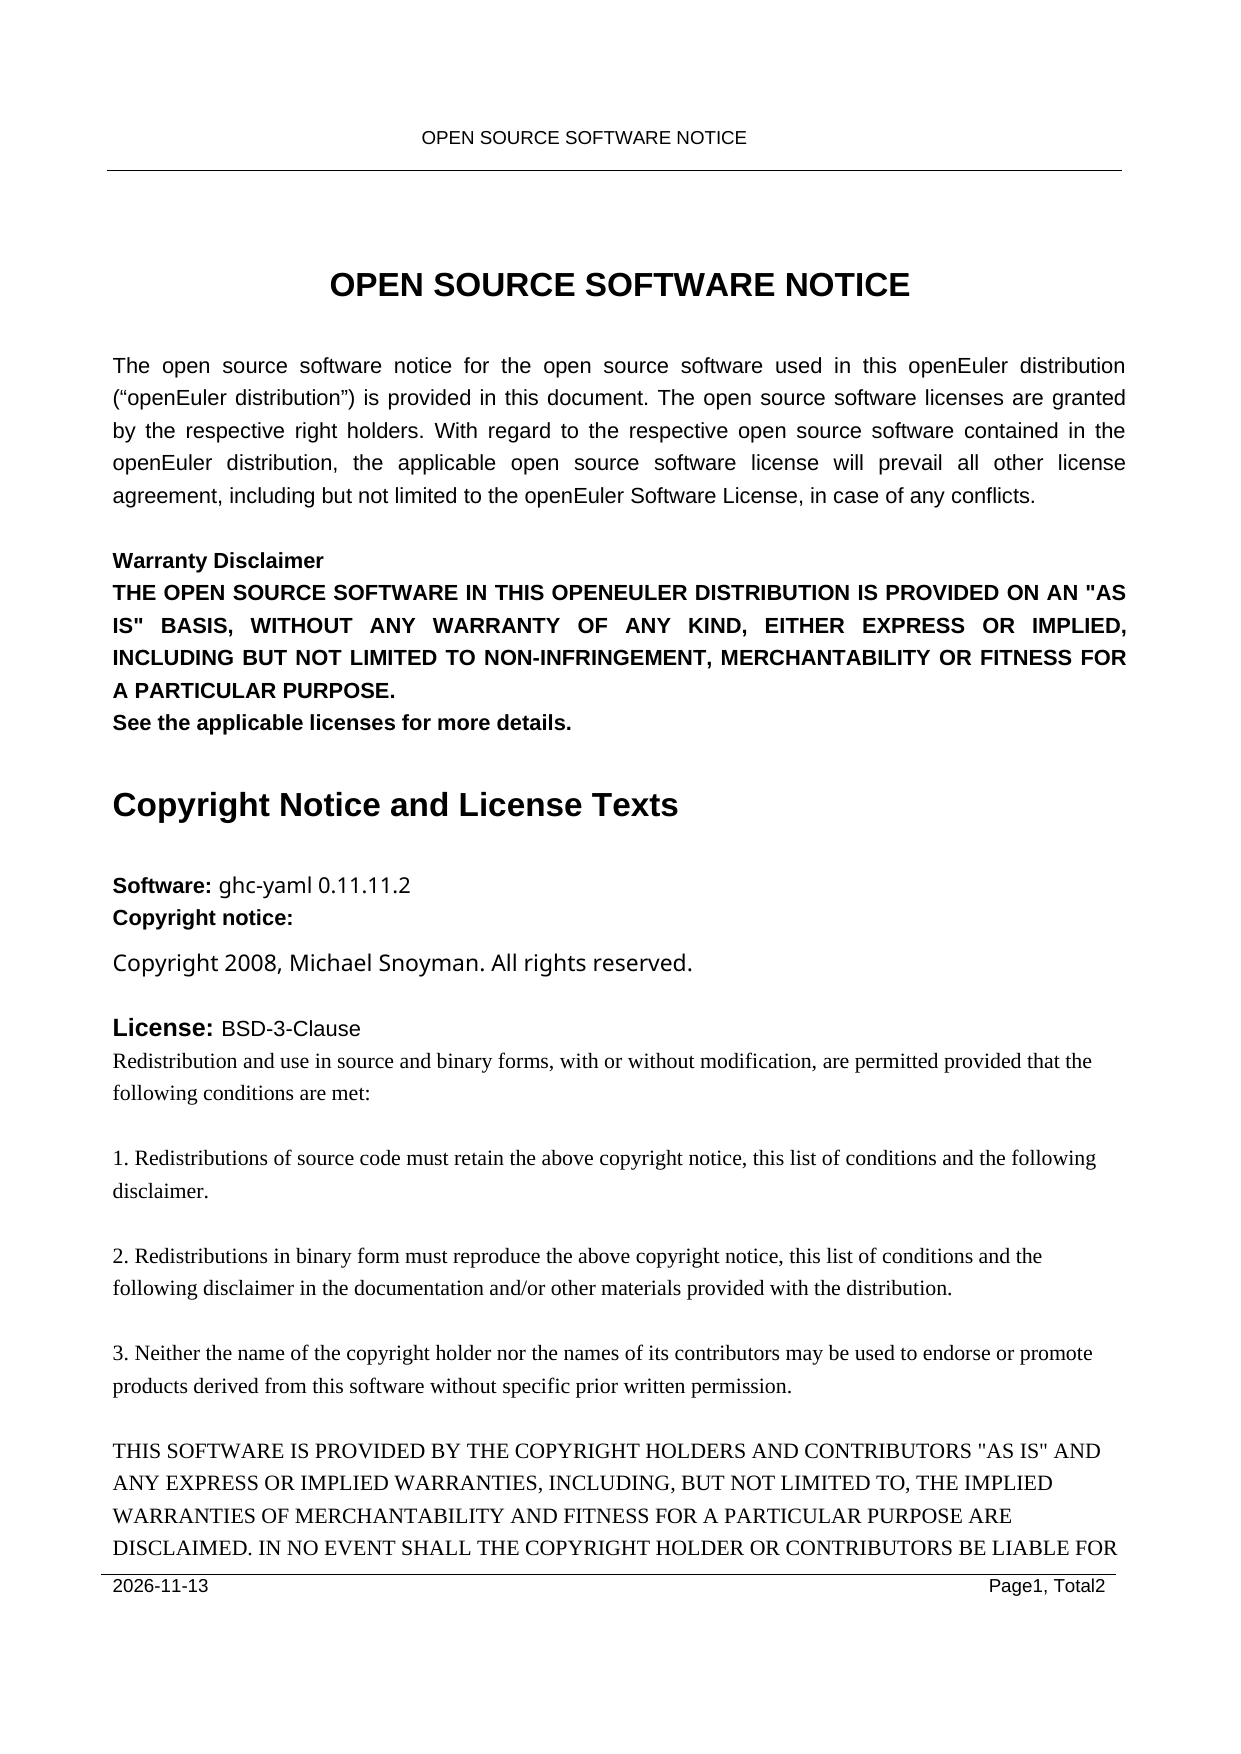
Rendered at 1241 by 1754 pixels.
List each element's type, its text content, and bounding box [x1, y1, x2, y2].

title Software: ghc-yaml 0.11.11.2 [112, 869, 1128, 901]
text OPEN SOURCE SOFTWARE NOTICE [112, 251, 1128, 316]
text Copyright Notice and License Texts [112, 771, 1128, 836]
text Copyright notice: [112, 901, 1128, 934]
text License: BSD-3-Clause [112, 1012, 1128, 1044]
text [112, 1044, 1128, 1564]
text THE OPEN SOURCE SOFTWARE IN THIS OPENEULER DISTRIBUTION IS PROVIDED ON AN "AS IS" BASIS, WITHOUT ANY WARRANTY OF ANY KIND, EITHER EXPRESS OR IMPLIED, INCLUDING BUT NOT LIMITED TO NON-INFRINGEMENT, MERCHANTABILITY OR FITNESS FOR A PARTICULAR PURPOSE. See the applicable licenses for more details. [112, 576, 1128, 739]
text Copyright 2008, Michael Snoyman. All rights reserved. [112, 947, 1128, 1012]
text Warranty Disclaimer [112, 544, 1128, 576]
text The open source software notice for the open source software used in this openEuler distribution (“openEuler distribution”) is provided in this document. The open source software licenses are granted by the respective right holders. With regard to the respective open source software contained in the openEuler distribution, the applicable open source software license will prevail all other license agreement, including but not limited to the openEuler Software License, in case of any conflicts. [112, 349, 1128, 511]
